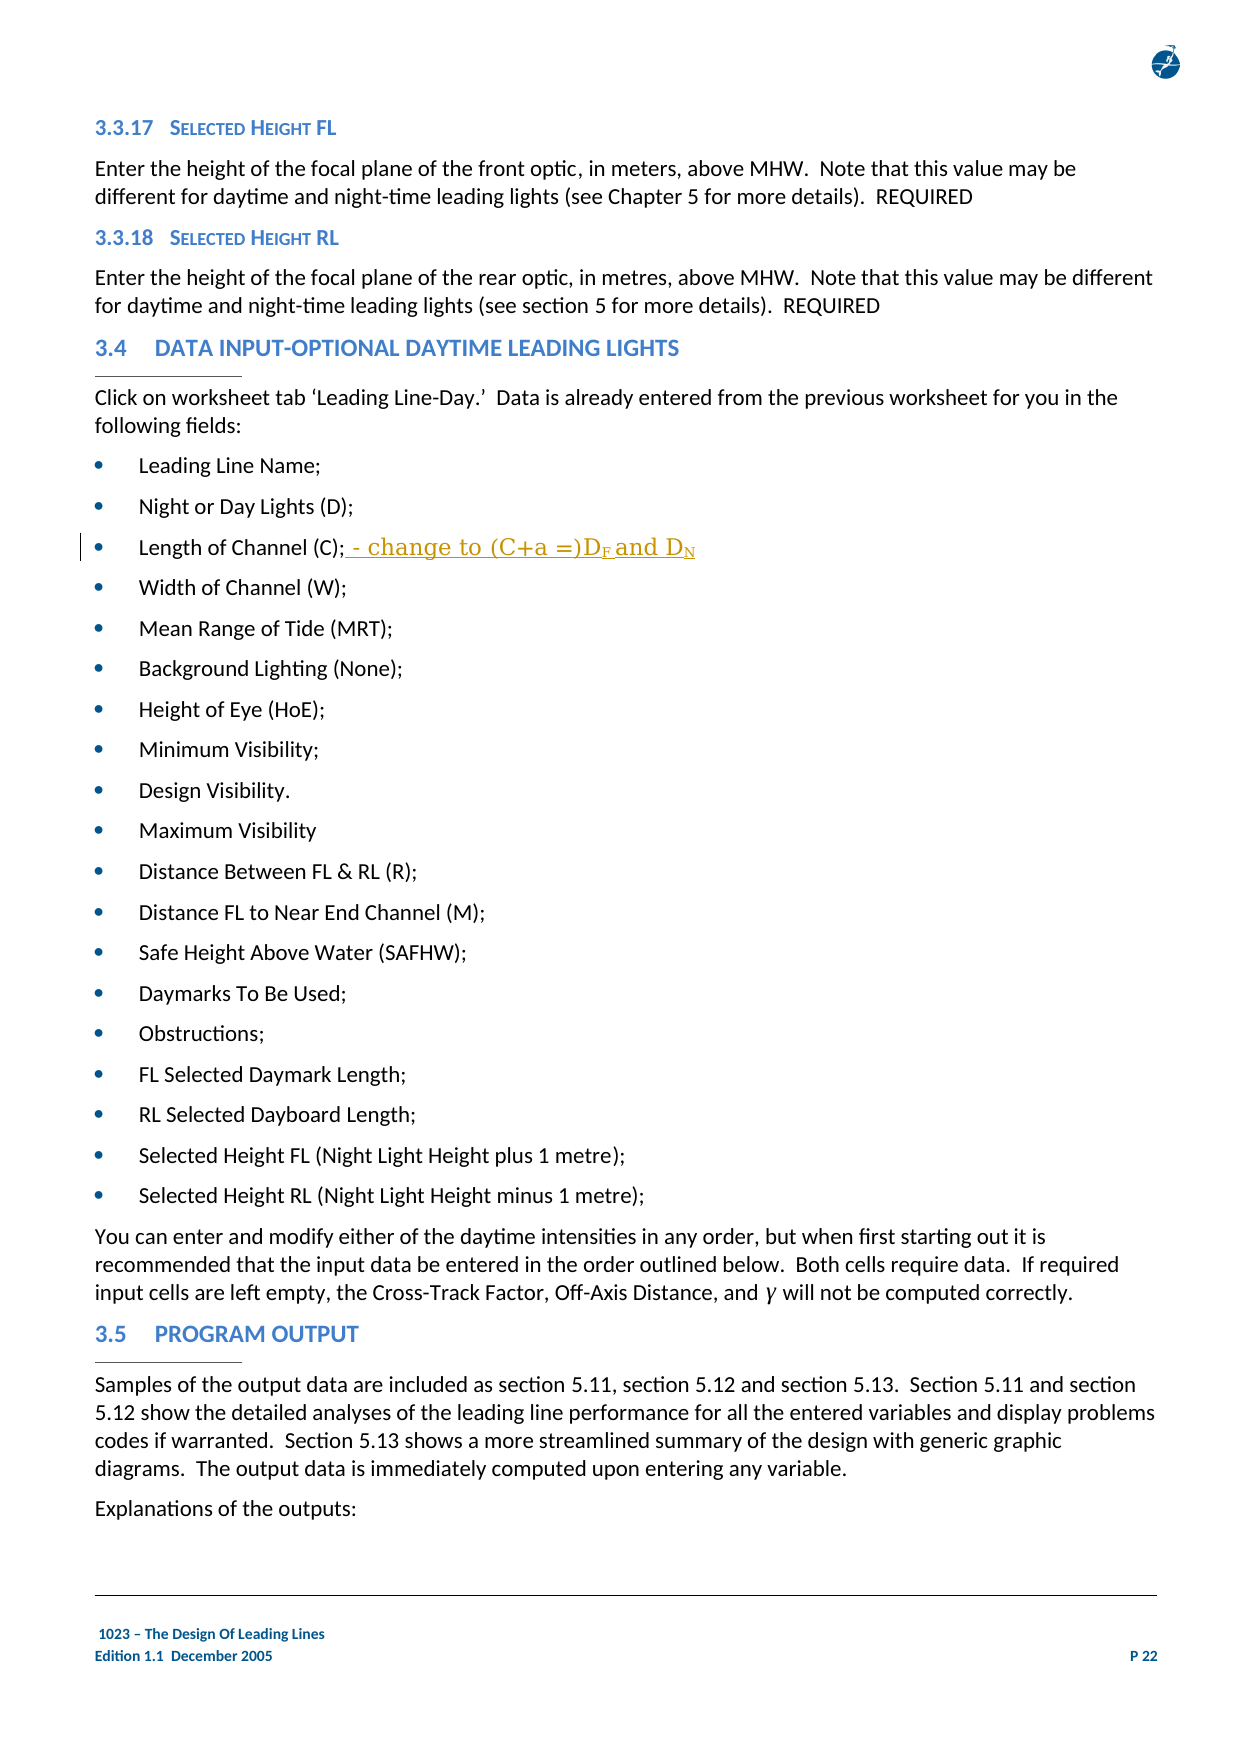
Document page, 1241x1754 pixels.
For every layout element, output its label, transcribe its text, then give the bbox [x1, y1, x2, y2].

text Selected Height FL (Night Light Height plus 1 metre); [94, 1141, 1157, 1169]
text Click on worksheet tab ‘Leading Line-Day.’ Data is already entered from the previous worksheet for you in the following fields: [94, 383, 1157, 439]
text Enter the height of the focal plane of the front optic, in meters, above MHW. Note that this value may be different for daytime and night-time leading lights (see Chapter 5 for more details). REQUIRED [94, 154, 1157, 210]
text Width of Channel (W); [94, 573, 1157, 602]
subtitle Selected Height FL [94, 113, 1157, 142]
text Design Visibility. [94, 776, 1157, 804]
subtitle Program Output [94, 1318, 1157, 1349]
text You can enter and modify either of the daytime intensities in any order, but when first starting out it is recommended that the input data be entered in the order outlined below. Both cells require data. If required input cells are left empty, the Cross-Track Factor, Off-Axis Distance, and will not be computed correctly. [94, 1222, 1157, 1306]
text Length of Channel (C); [94, 533, 1157, 561]
text Background Lighting (None); [94, 654, 1157, 683]
text Samples of the output data are included as section 5.11, section 5.12 and section 5.13. Section 5.11 and section 5.12 show the detailed analyses of the leading line performance for all the entered variables and display problems codes if warranted. Section 5.13 shows a more streamlined summary of the design with generic graphic diagrams. The output data is immediately computed upon entering any variable. [94, 1370, 1157, 1482]
text Safe Height Above Water (SAFHW); [94, 938, 1157, 966]
text Enter the height of the focal plane of the rear optic, in metres, above MHW. Note that this value may be different for daytime and night-time leading lights (see section 5 for more details). REQUIRED [94, 263, 1157, 319]
text FL Selected Daymark Length; [94, 1060, 1157, 1088]
text Mean Range of Tide (MRT); [94, 614, 1157, 642]
text Obstructions; [94, 1019, 1157, 1047]
text Explanations of the outputs: [94, 1494, 1157, 1522]
text Selected Height RL (Night Light Height minus 1 metre); [94, 1181, 1157, 1209]
text Leading Line Name; [94, 452, 1157, 479]
text Distance FL to Near End Channel (M); [94, 898, 1157, 926]
text Distance Between FL & RL (R); [94, 857, 1157, 885]
picture [1120, 0, 1239, 114]
text RL Selected Dayboard Length; [94, 1100, 1157, 1128]
text Maximum Visibility [94, 817, 1157, 845]
text Daymarks To Be Used; [94, 979, 1157, 1007]
text Minimum Visibility; [94, 736, 1157, 764]
text Height of Eye (HoE); [94, 695, 1157, 723]
subtitle Data Input-Optional Daytime Leading Lights [94, 332, 1157, 362]
text Night or Day Lights (D); [94, 492, 1157, 520]
subtitle Selected Height RL [94, 223, 1157, 251]
